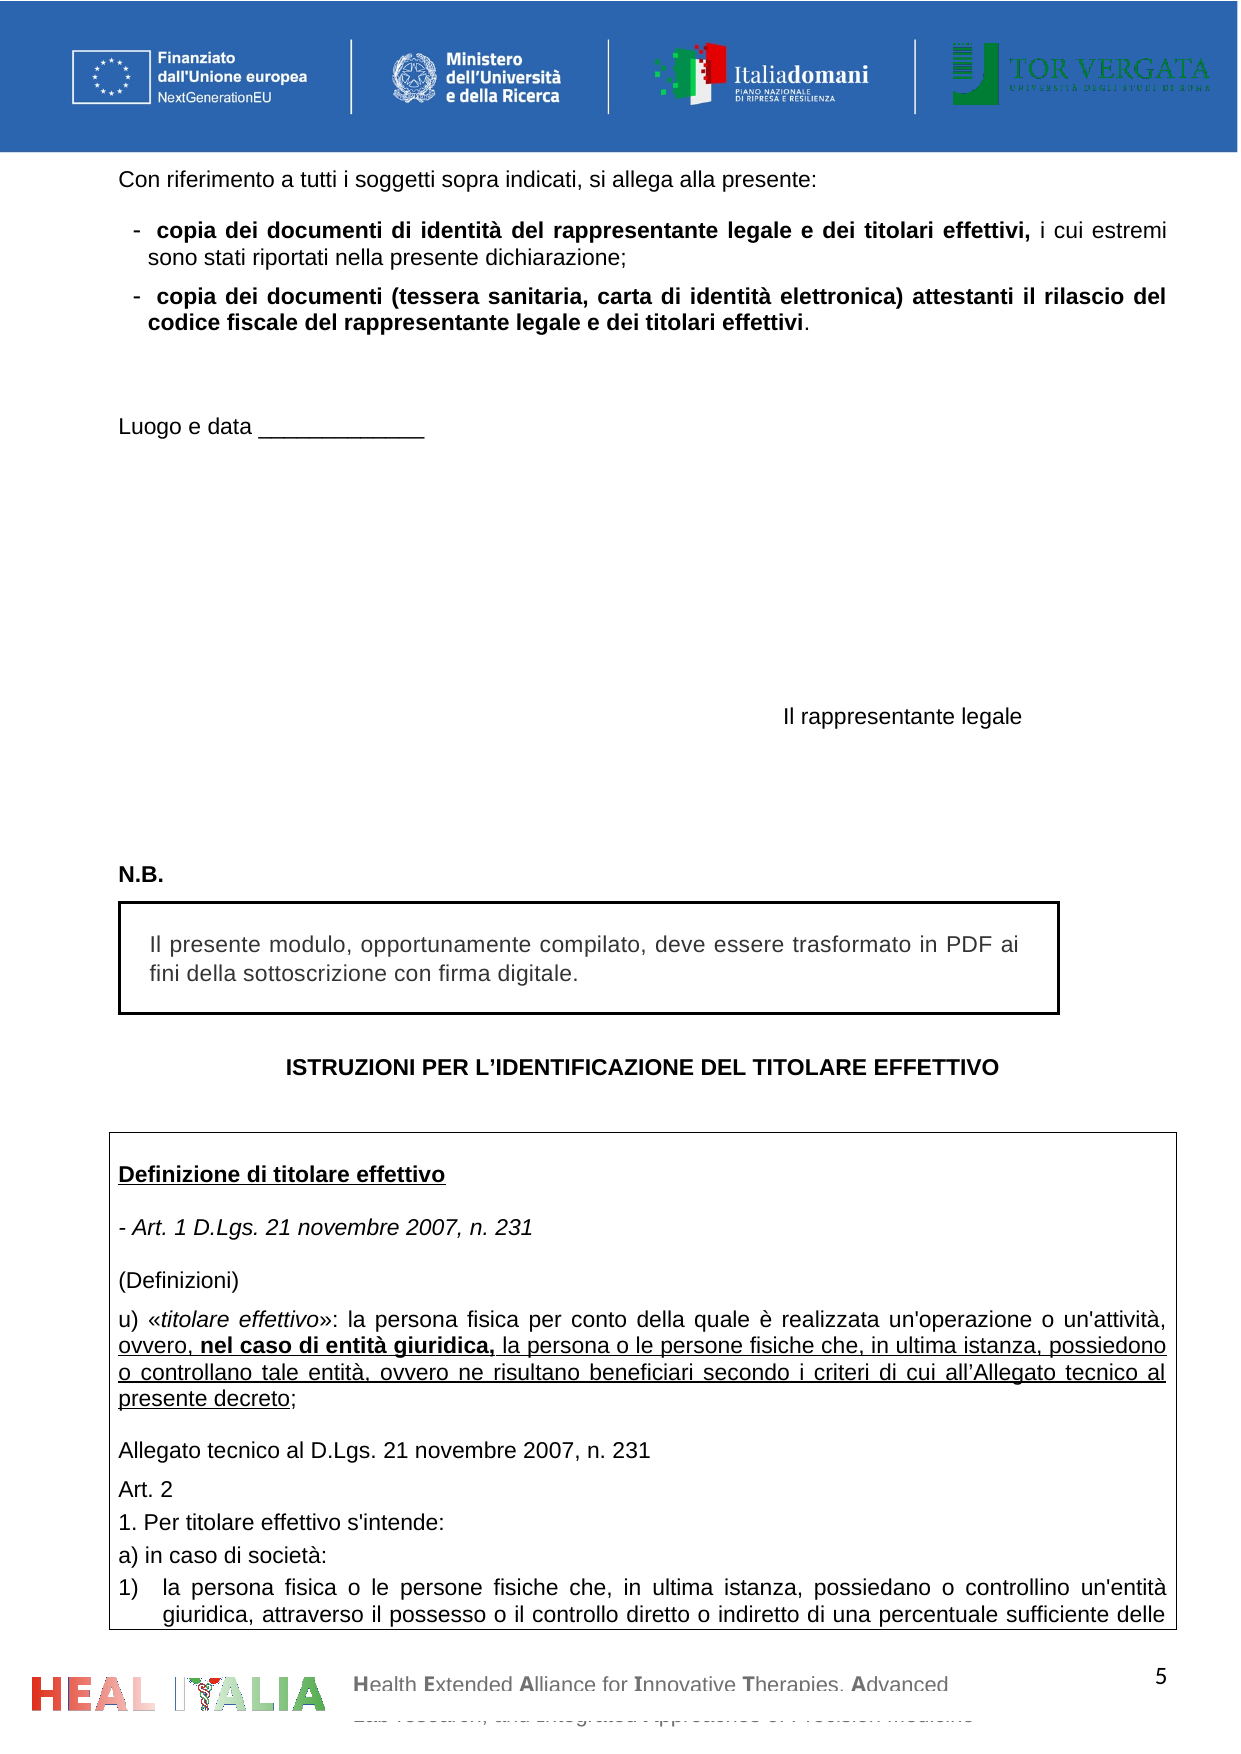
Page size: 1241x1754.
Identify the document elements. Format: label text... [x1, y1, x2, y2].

text Definizione di titolare effettivo [118, 1161, 1167, 1188]
text a) in caso di società: [110, 1538, 1176, 1568]
text Con riferimento a tutti i soggetti sopra indicati, si allega alla presente: [118, 166, 1167, 192]
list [110, 1571, 1176, 1629]
text Luogo e data _____________ [118, 413, 1167, 439]
text ISTRUZIONI PER L’IDENTIFICAZIONE DEL TITOLARE EFFETTIVO [118, 1054, 1167, 1081]
text 1. Per titolare effettivo s'intende: [110, 1506, 1176, 1535]
list copia dei documenti (tessera sanitaria, carta di identità elettronica) attestanti il rilascio del codice fiscale del rappresentante legale e dei titolari effettivi. [133, 283, 1167, 335]
table_header Il presente modulo, opportunamente compilato, deve essere trasformato in PDF ai fini della sottoscrizione con firma digitale. [121, 904, 1057, 1012]
text - Art. 1 D.Lgs. 21 novembre 2007, n. 231 [118, 1214, 1167, 1241]
text (Definizioni) [118, 1267, 1167, 1293]
list copia dei documenti di identità del rappresentante legale e dei titolari effettivi, i cui estremi sono stati riportati nella presente dichiarazione; [133, 217, 1167, 270]
text Allegato tecnico al D.Lgs. 21 novembre 2007, n. 231 [118, 1437, 1167, 1464]
text Art. 2 [110, 1473, 1176, 1503]
text N.B. [118, 861, 1167, 887]
picture [0, 1, 1238, 193]
text Il rappresentante legale [638, 703, 1167, 729]
text u) «titolare effettivo»: la persona fisica per conto della quale è realizzata un'operazione o un'attività, ovvero, nel caso di entità giuridica, la persona o le persone fisiche che, in ultima istanza, possiedono o controllano tale entità, ovvero ne risultano beneficiari secondo i criteri di cui all’Allegato tecnico al presente decreto; [110, 1303, 1176, 1411]
picture [31, 1676, 326, 1711]
